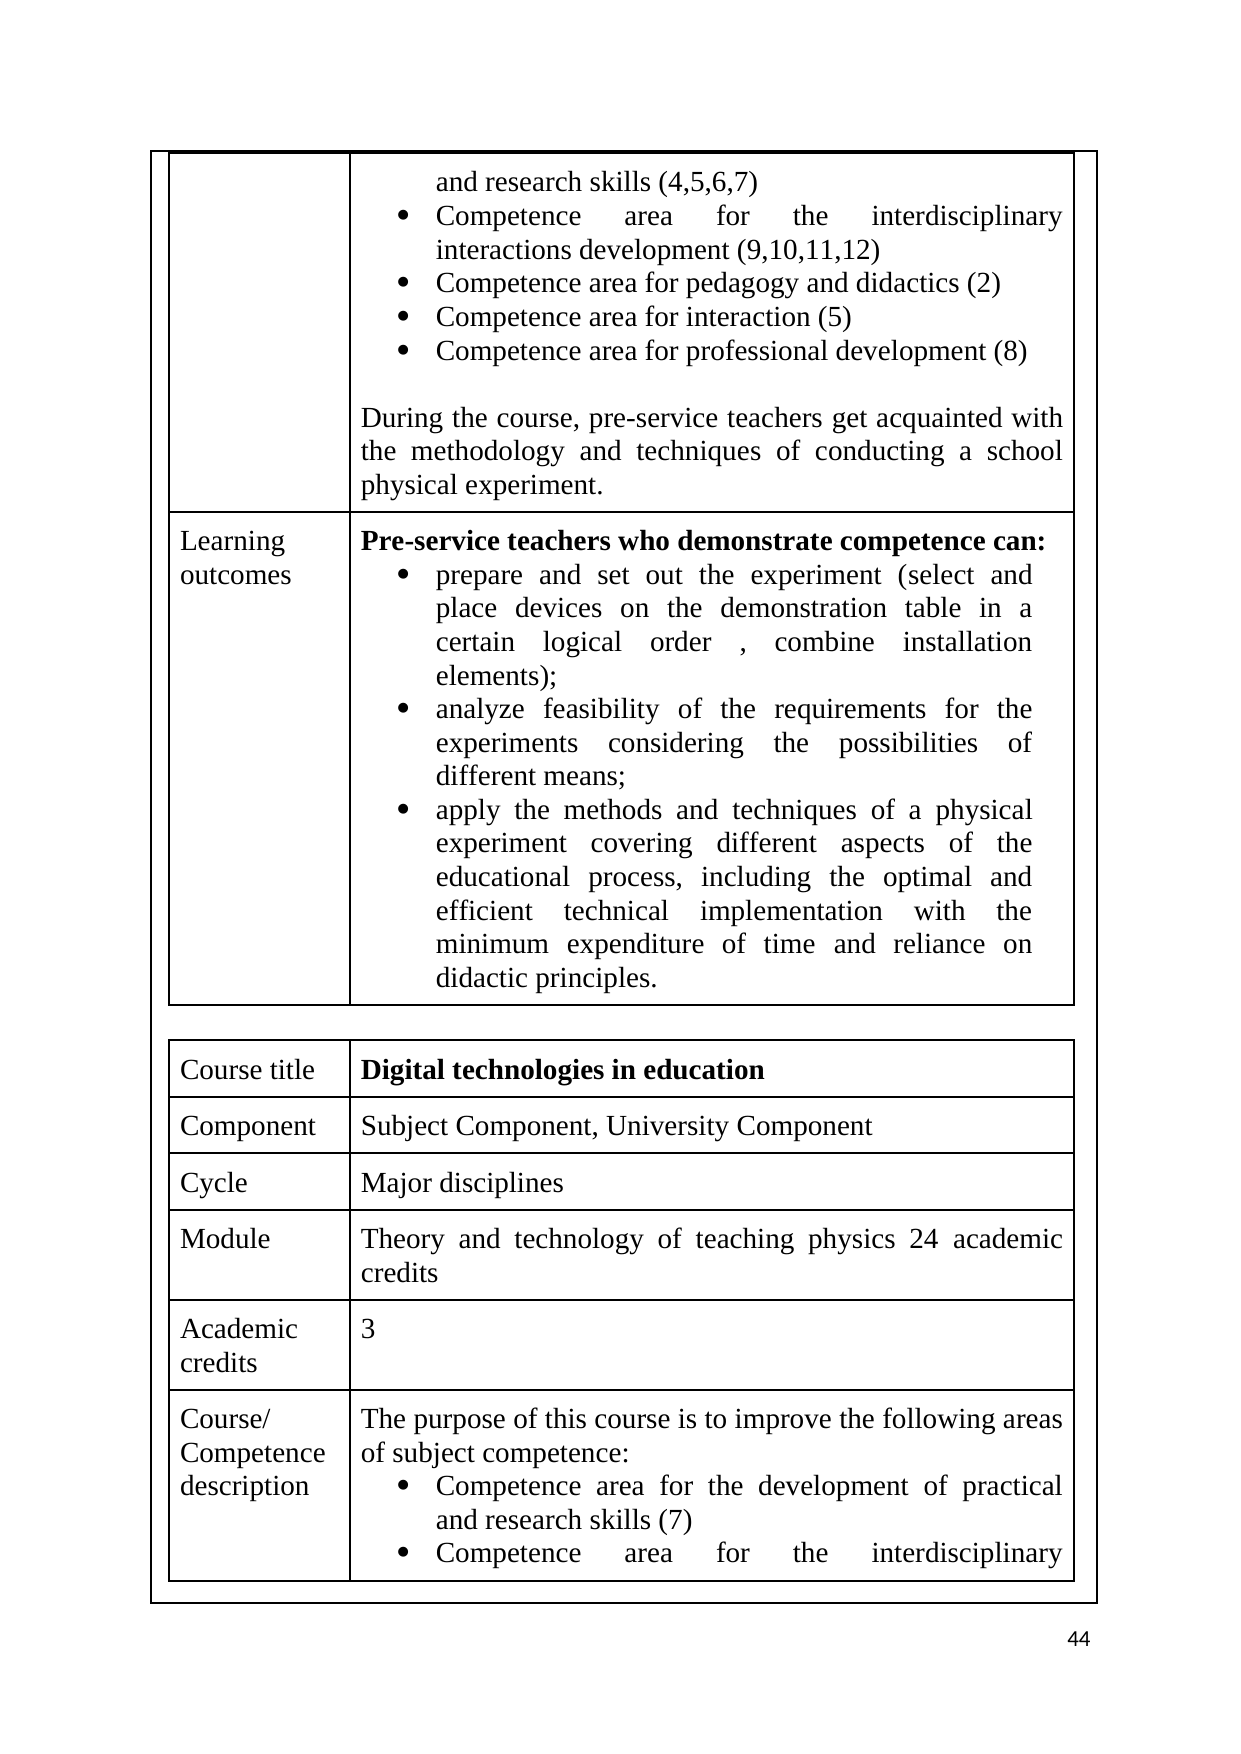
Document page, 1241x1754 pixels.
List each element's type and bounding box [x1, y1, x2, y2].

table_cell [152, 152, 1096, 1602]
